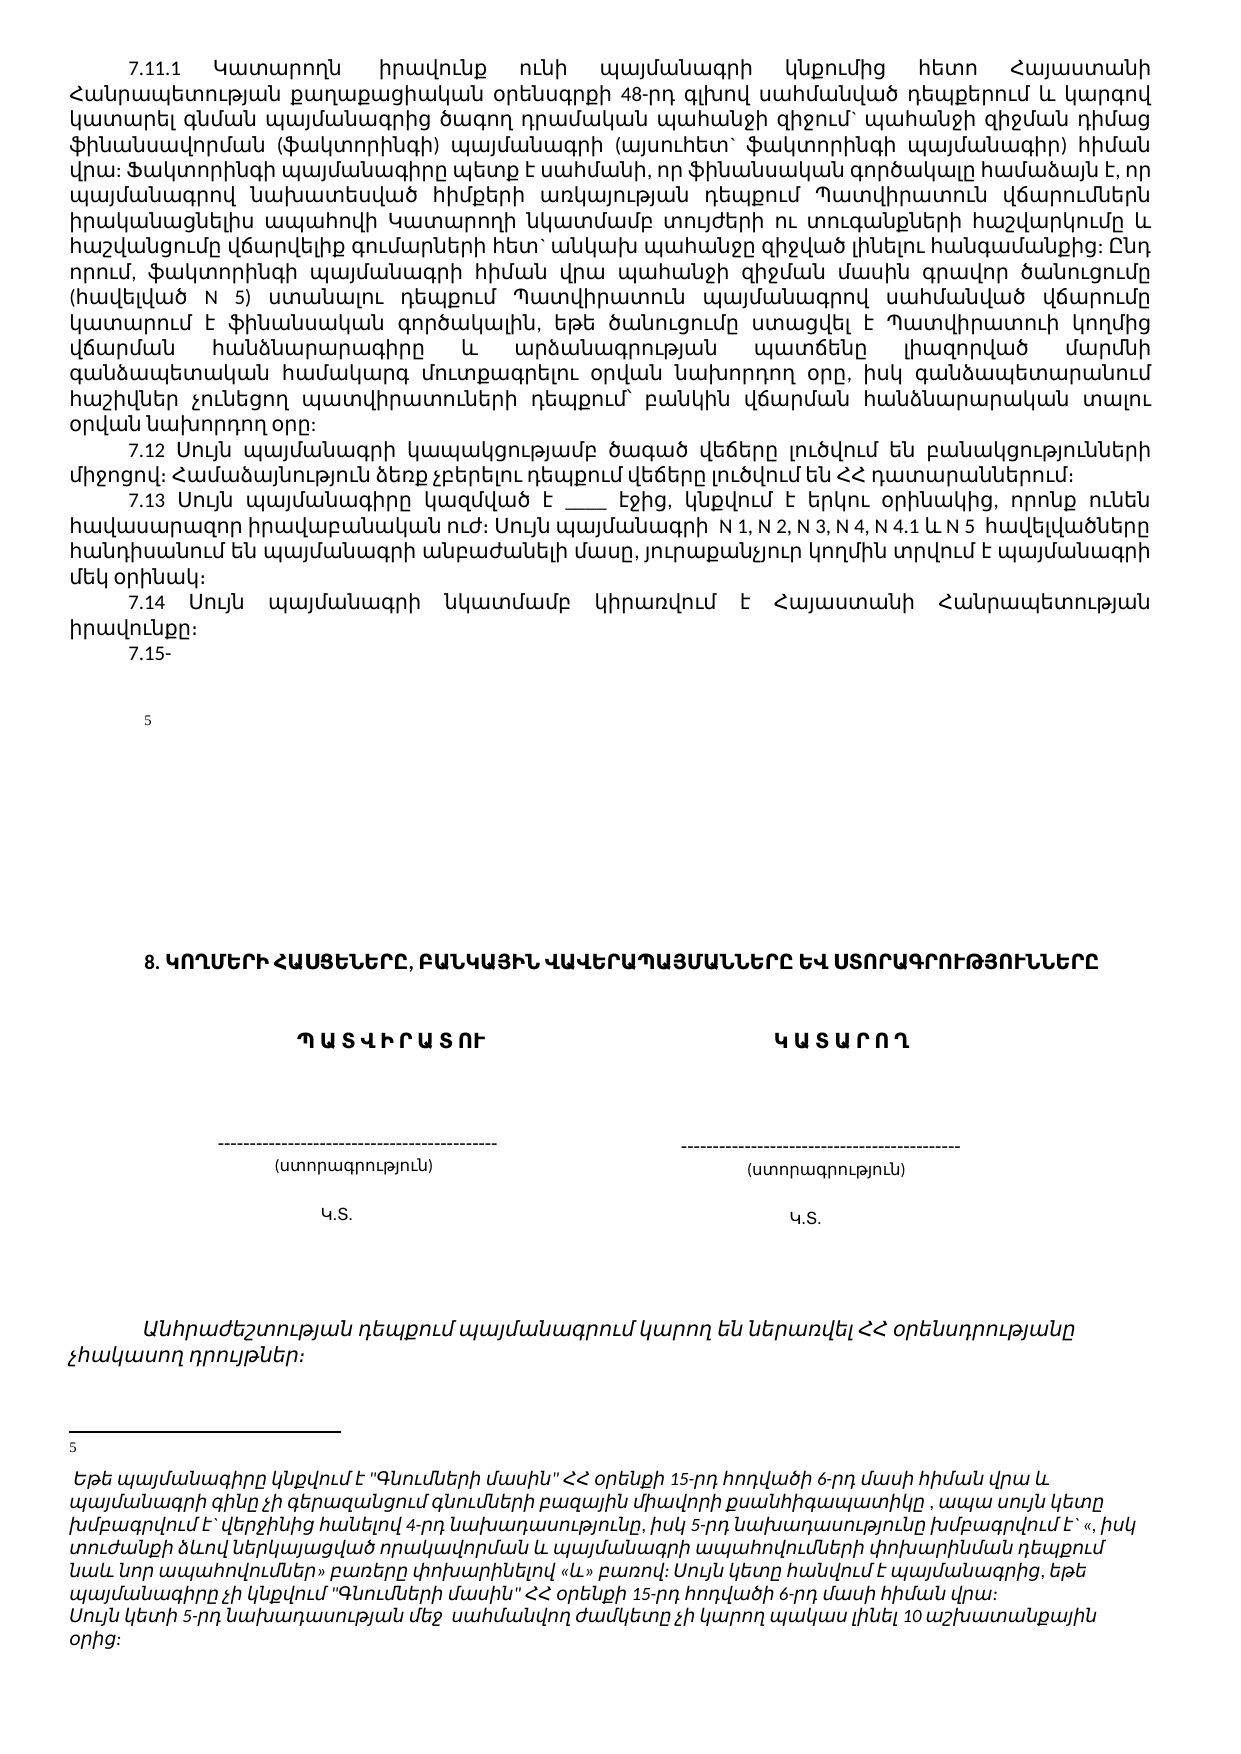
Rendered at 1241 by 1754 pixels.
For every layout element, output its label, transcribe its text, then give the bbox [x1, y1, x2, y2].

text Անհրաժեշտության դեպքում պայմանագրում կարող են ներառվել ՀՀ օրենսդրությանը չհակասող դրույթներ։ [69, 1316, 1152, 1367]
text 7.15- [69, 640, 1152, 666]
text 7.14 Սույն պայմանագրի նկատմամբ կիրառվում է Հայաստանի Հանրապետության իրավունքը։ [69, 589, 1152, 640]
text 8. ԿՈՂՄԵՐԻ ՀԱՍՑԵՆԵՐԸ, ԲԱՆԿԱՅԻՆ ՎԱՎԵՐԱՊԱՅՄԱՆՆԵՐԸ ԵՎ ՍՏՈՐԱԳՐՈՒԹՅՈՒՆՆԵՐԸ [69, 949, 1152, 974]
table_header Պ Ա Տ Վ Ի Ր Ա Տ ՈՒ -------------------------------------------- (ստորագրություն) Կ.Տ. [155, 1029, 627, 1291]
table_header Կ Ա Տ Ա Ր Ո Ղ -------------------------------------------- (ստորագրություն) Կ.Տ. [627, 1029, 1056, 1291]
text 7.12 Սույն պայմանագրի կապակցությամբ ծագած վեճերը լուծվում են բանակցությունների միջոցով։ Համաձայնություն ձեռք չբերելու դեպքում վեճերը լուծվում են ՀՀ դատարաններում։ [69, 437, 1152, 488]
text 7.13 Սույն պայմանագիրը կազմված է ____ էջից, կնքվում է երկու օրինակից, որոնք ունեն հավասարազոր իրավաբանական ուժ։ Սույն պայմանագրի N 1, N 2, N 3, N 4, N 4.1 և N 5 հավելվածները հանդիսանում են պայմանագրի անբաժանելի մասը, յուրաքանչյուր կողմին տրվում է պայմանագրի մեկ օրինակ։ [69, 488, 1152, 589]
text 7.11.1 Կատարողն իրավունք ունի պայմանագրի կնքումից հետո Հայաստանի Հանրապետության քաղաքացիական օրենսգրքի 48-րդ գլխով սահմանված դեպքերում և կարգով կատարել գնման պայմանագրից ծագող դրամական պահանջի զիջում` պահանջի զիջման դիմաց ֆինանսավորման (ֆակտորինգի) պայմանագրի (այսուհետ` ֆակտորինգի պայմանագիր) հիման վրա: Ֆակտորինգի պայմանագիրը պետք է սահմանի, որ ֆինանսական գործակալը համաձայն է, որ պայմանագրով նախատեսված հիմքերի առկայության դեպքում Պատվիրատուն վճարումներն իրականացնելիս ապահովի Կատարողի նկատմամբ տույժերի ու տուգանքների հաշվարկումը և հաշվանցումը վճարվելիք գումարների հետ` անկախ պահանջը զիջված լինելու հանգամանքից: Ընդ որում, ֆակտորինգի պայմանագրի հիման վրա պահանջի զիջման մասին գրավոր ծանուցումը (հավելված N 5) ստանալու դեպքում Պատվիրատուն պայմանագրով սահմանված վճարումը կատարում է ֆինանսական գործակալին, եթե ծանուցումը ստացվել է Պատվիրատուի կողմից վճարման հանձնարարագիրը և արձանագրության պատճենը լիազորված մարմնի գանձապետական համակարգ մուտքագրելու օրվան նախորդող օրը, իսկ գանձապետարանում հաշիվներ չունեցող պատվիրատուների դեպքում՝ բանկին վճարման հանձնարարական տալու օրվան նախորդող օրը: [69, 56, 1152, 437]
